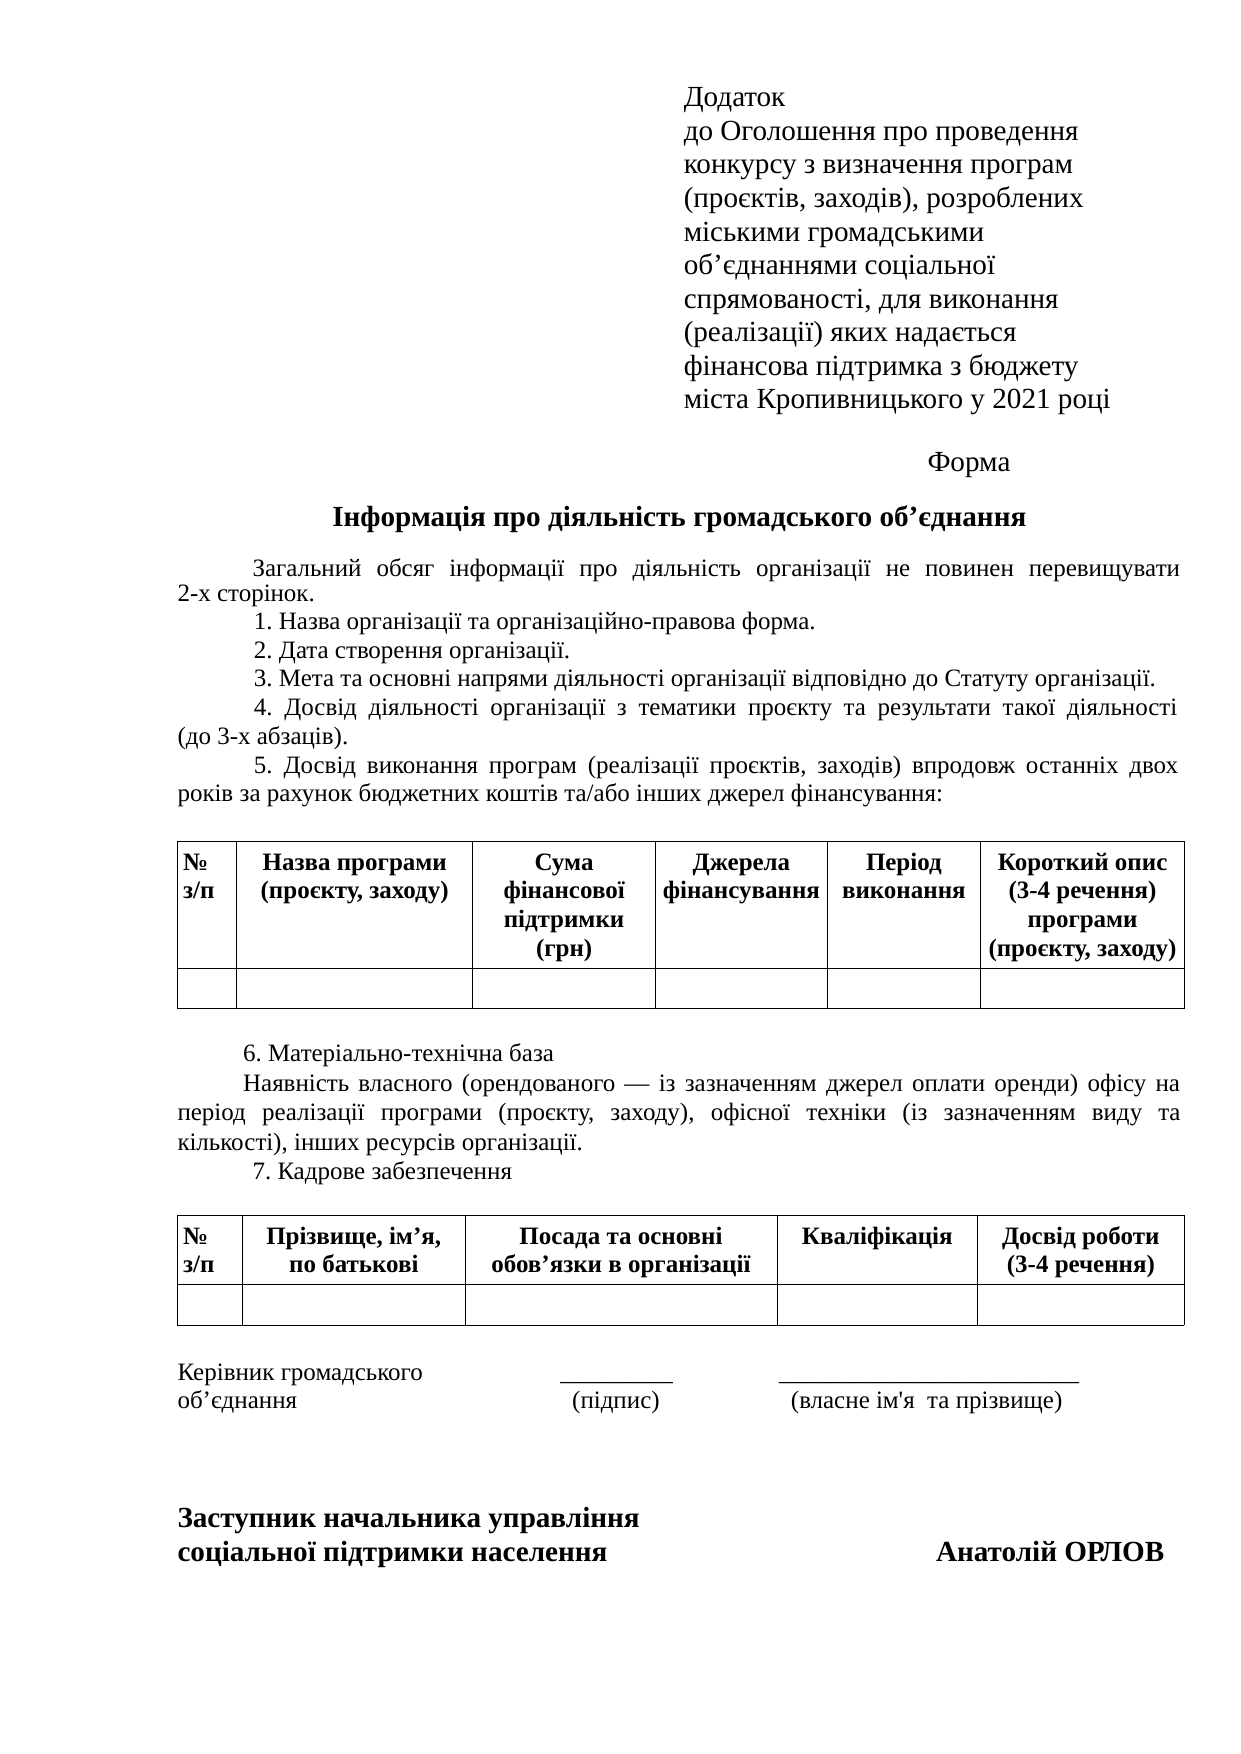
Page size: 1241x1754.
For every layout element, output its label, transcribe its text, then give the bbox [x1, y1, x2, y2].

table_cell [237, 969, 472, 1008]
table_header Короткий опис (3-4 речення) програми (проєкту, заходу) [981, 842, 1184, 967]
text Заступник начальника управління [177, 1500, 1181, 1534]
text Інформація про діяльність громадського об’єднання [177, 506, 368, 531]
text 6. Матеріально-технічна база [177, 1038, 1181, 1067]
table_cell [178, 1285, 242, 1324]
text 3. Мета та основні напрями діяльності організації відповідно до Статуту організації. [177, 663, 1179, 692]
table_header Досвід роботи (3-4 речення) [978, 1216, 1184, 1284]
table_header Посада та основні обов’язки в організації [466, 1216, 777, 1284]
text Форма [177, 444, 1181, 477]
table_cell [473, 969, 655, 1008]
table_header Назва програми (проєкту, заходу) [237, 842, 472, 967]
table_header № з/п [178, 842, 236, 967]
table_cell [981, 969, 1184, 1008]
table_cell [828, 969, 980, 1008]
table_cell [178, 969, 236, 1008]
table_cell [466, 1285, 777, 1324]
table_cell [978, 1285, 1184, 1324]
text 1. Назва організації та організаційно-правова форма. [177, 606, 1179, 635]
text 4. Досвід діяльності організації з тематики проєкту та результати такої діяльності (до 3-х абзаців). [177, 692, 1179, 750]
table_header Прізвище, ім’я, по батькові [243, 1216, 465, 1284]
table_cell [656, 969, 827, 1008]
table_cell [778, 1285, 977, 1324]
text Інформація про діяльність громадського об’єднання [372, 506, 1181, 531]
table_header № з/п [178, 1216, 242, 1284]
text Керівник громадського _________ ________________________ [177, 1357, 1181, 1385]
text 5. Досвід виконання програм (реалізації проєктів, заходів) впродовж останніх двох років за рахунок бюджетних коштів та/або інших джерел фінансування: [177, 750, 1179, 807]
text Наявність власного (орендованого — із зазначенням джерел оплати оренди) офісу на період реалізації програми (проєкту, заходу), офісної техніки (із зазначенням виду та кількості), інших ресурсів організації. [177, 1067, 1181, 1156]
table_header Кваліфікація [778, 1216, 977, 1284]
text Додаток [177, 79, 1181, 113]
text до Оголошення про проведення конкурсу з визначення програм (проєктів, заходів), розроблених міськими громадськими об’єднаннями соціальної спрямованості, для виконання (реалізації) яких надається фінансова підтримка з бюджету міста Кропивницького у 2021 році [177, 113, 1181, 415]
text 2. Дата створення організації. [177, 635, 1179, 663]
table_cell [243, 1285, 465, 1324]
table_header Сума фінансової підтримки (грн) [473, 842, 655, 967]
table_header Період виконання [828, 842, 980, 967]
table_header Джерела фінансування [656, 842, 827, 967]
text об’єднання (підпис) (власне ім'я та прізвище) [177, 1385, 1181, 1414]
text соціальної підтримки населення Анатолій ОРЛОВ [177, 1534, 1181, 1567]
text Загальний обсяг інформації про діяльність організації не повинен перевищувати 2-х сторінок. [177, 556, 1181, 606]
text 7. Кадрове забезпечення [177, 1156, 1181, 1185]
